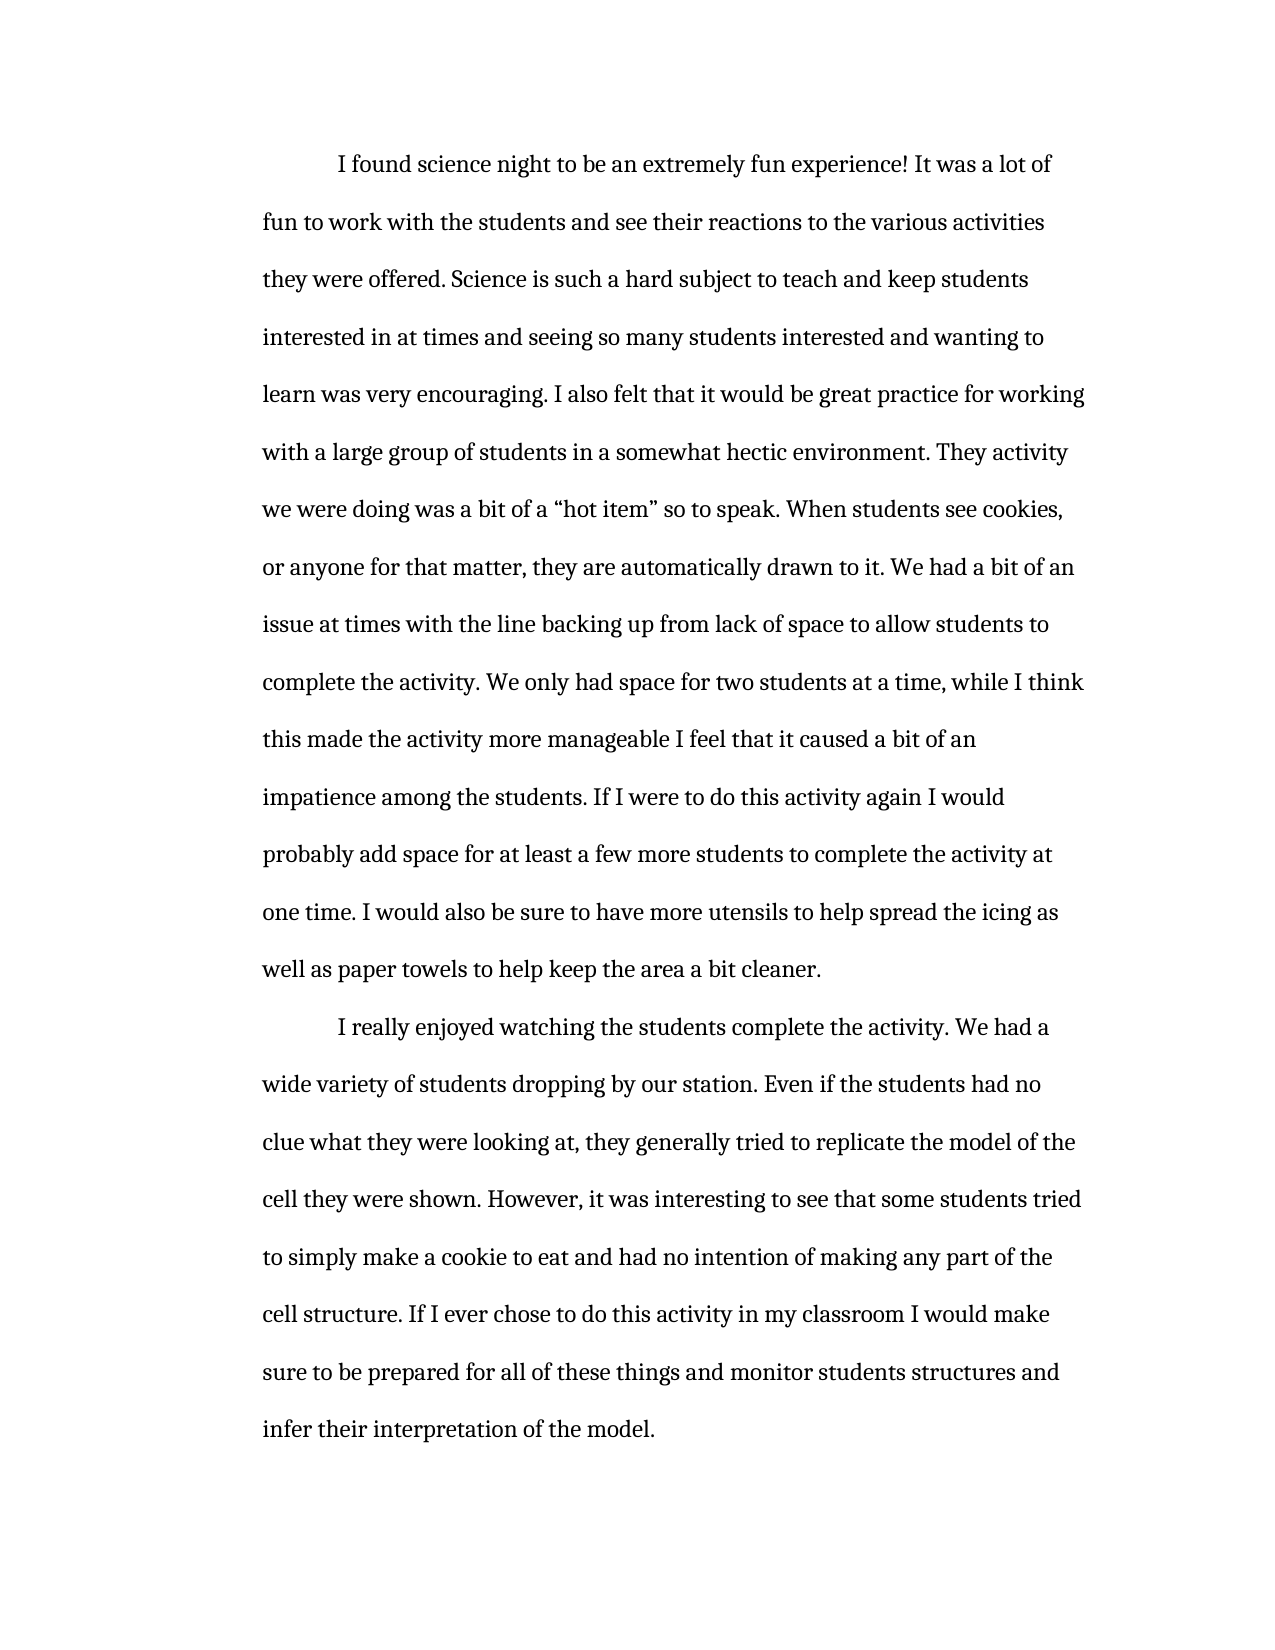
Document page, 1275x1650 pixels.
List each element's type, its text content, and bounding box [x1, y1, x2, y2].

list I found science night to be an extremely fun experience! It was a lot of fun to work with the students and see their reactions to the various activities they were offered. Science is such a hard subject to teach and keep students interested in at times and seeing so many students interested and wanting to learn was very encouraging. I also felt that it would be great practice for working with a large group of students in a somewhat hectic environment. They activity we were doing was a bit of a “hot item” so to speak. When students see cookies, or anyone for that matter, they are automatically drawn to it. We had a bit of an issue at times with the line backing up from lack of space to allow students to complete the activity. We only had space for two students at a time, while I think this made the activity more manageable I feel that it caused a bit of an impatience among the students. If I were to do this activity again I would probably add space for at least a few more students to complete the activity at one time. I would also be sure to have more utensils to help spread the icing as well as paper towels to help keep the area a bit cleaner. [262, 150, 1087, 984]
list I really enjoyed watching the students complete the activity. We had a wide variety of students dropping by our station. Even if the students had no clue what they were looking at, they generally tried to replicate the model of the cell they were shown. However, it was interesting to see that some students tried to simply make a cookie to eat and had no intention of making any part of the cell structure. If I ever chose to do this activity in my classroom I would make sure to be prepared for all of these things and monitor students structures and infer their interpretation of the model. [262, 1012, 1087, 1444]
